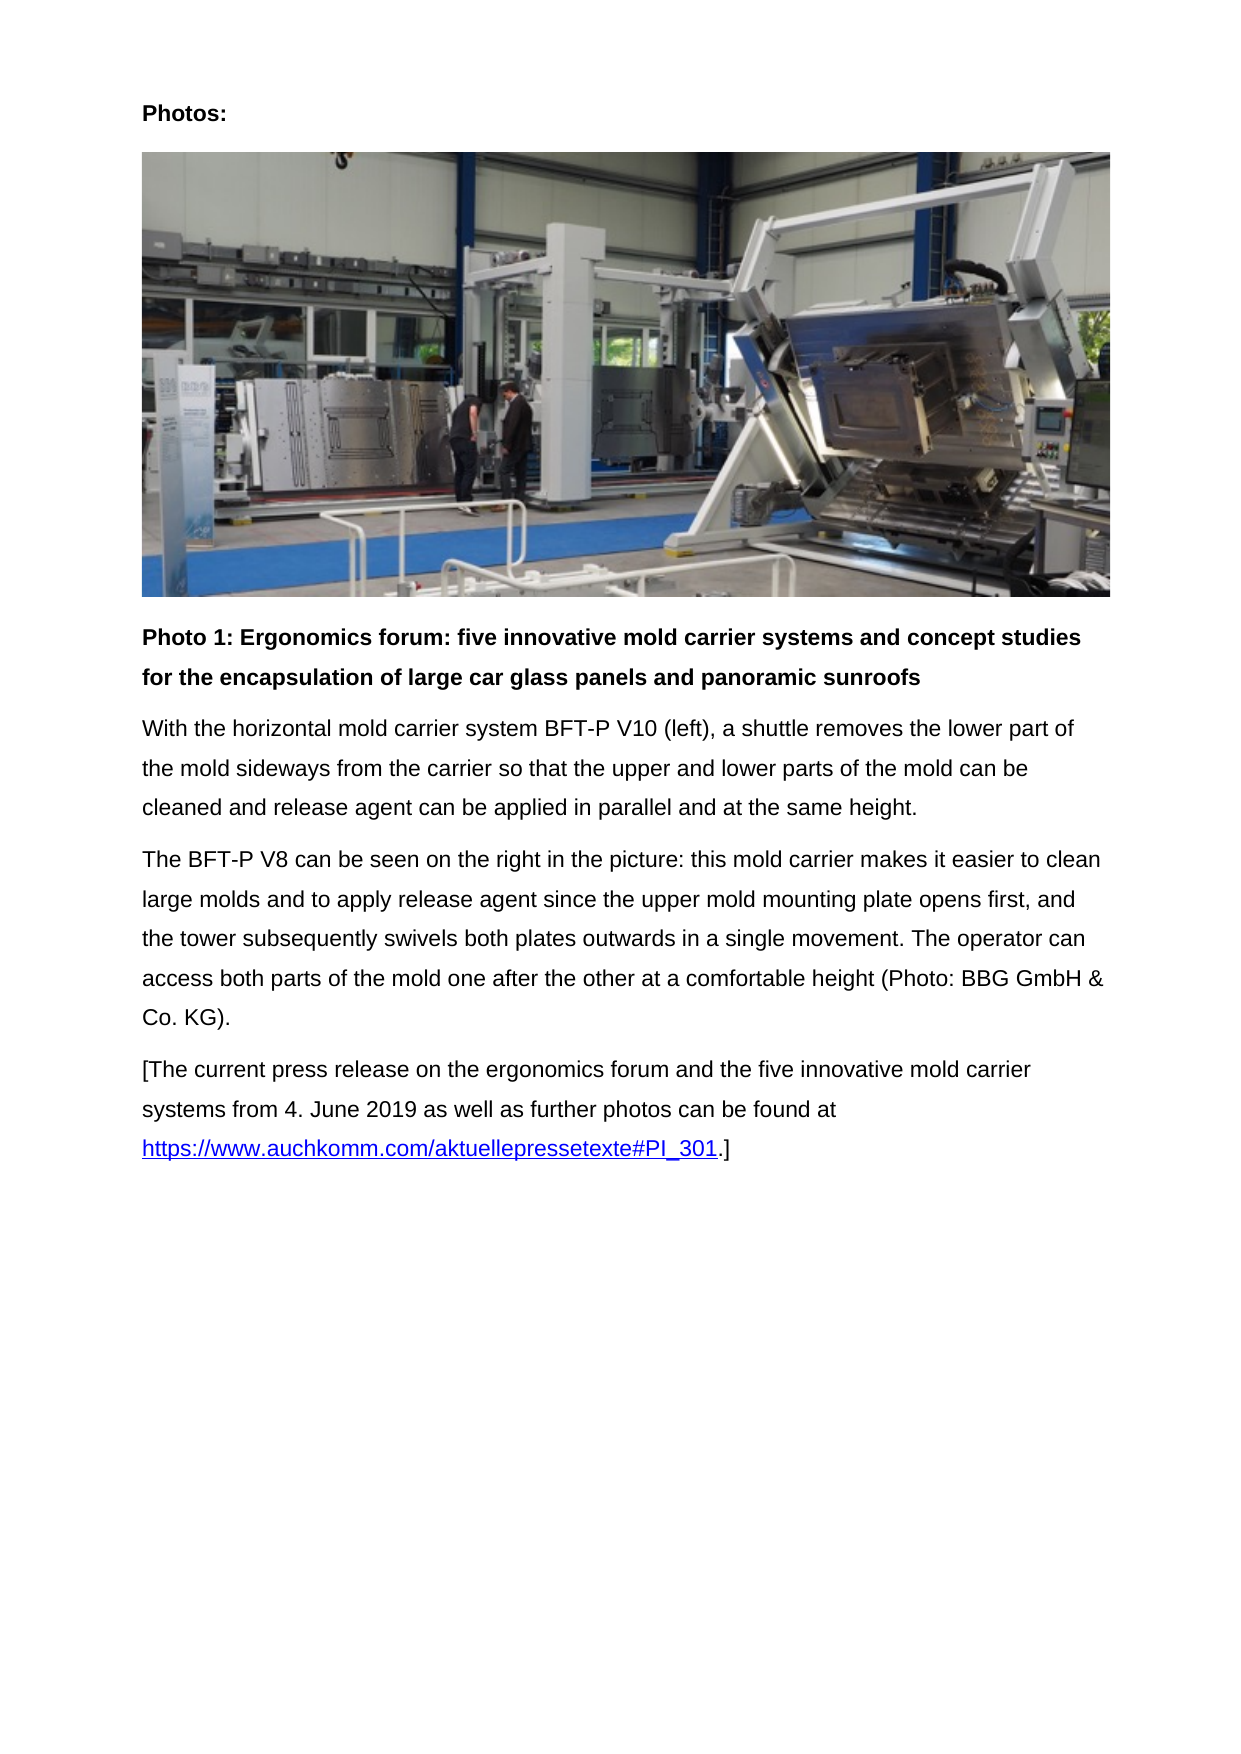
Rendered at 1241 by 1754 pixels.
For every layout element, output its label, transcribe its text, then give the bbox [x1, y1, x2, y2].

text With the horizontal mold carrier system BFT-P V10 (left), a shuttle removes the lower part of the mold sideways from the carrier so that the upper and lower parts of the mold can be cleaned and release agent can be applied in parallel and at the same height. [142, 715, 1110, 821]
text Photo 1: Ergonomics forum: five innovative mold carrier systems and concept studies for the encapsulation of large car glass panels and panoramic sunroofs [142, 624, 1110, 690]
text [The current press release on the ergonomics forum and the five innovative mold carrier systems from 4. June 2019 as well as further photos can be found at https://www.auchkomm.com/aktuellepressetexte#PI_301.] [142, 1056, 1110, 1162]
picture [141, 152, 1111, 597]
text Photos: [142, 100, 1110, 127]
text The BFT-P V8 can be seen on the right in the picture: this mold carrier makes it easier to clean large molds and to apply release agent since the upper mold mounting plate opens first, and the tower subsequently swivels both plates outwards in a single movement. The operator can access both parts of the mold one after the other at a comfortable height (Photo: BBG GmbH & Co. KG). [142, 846, 1110, 1031]
